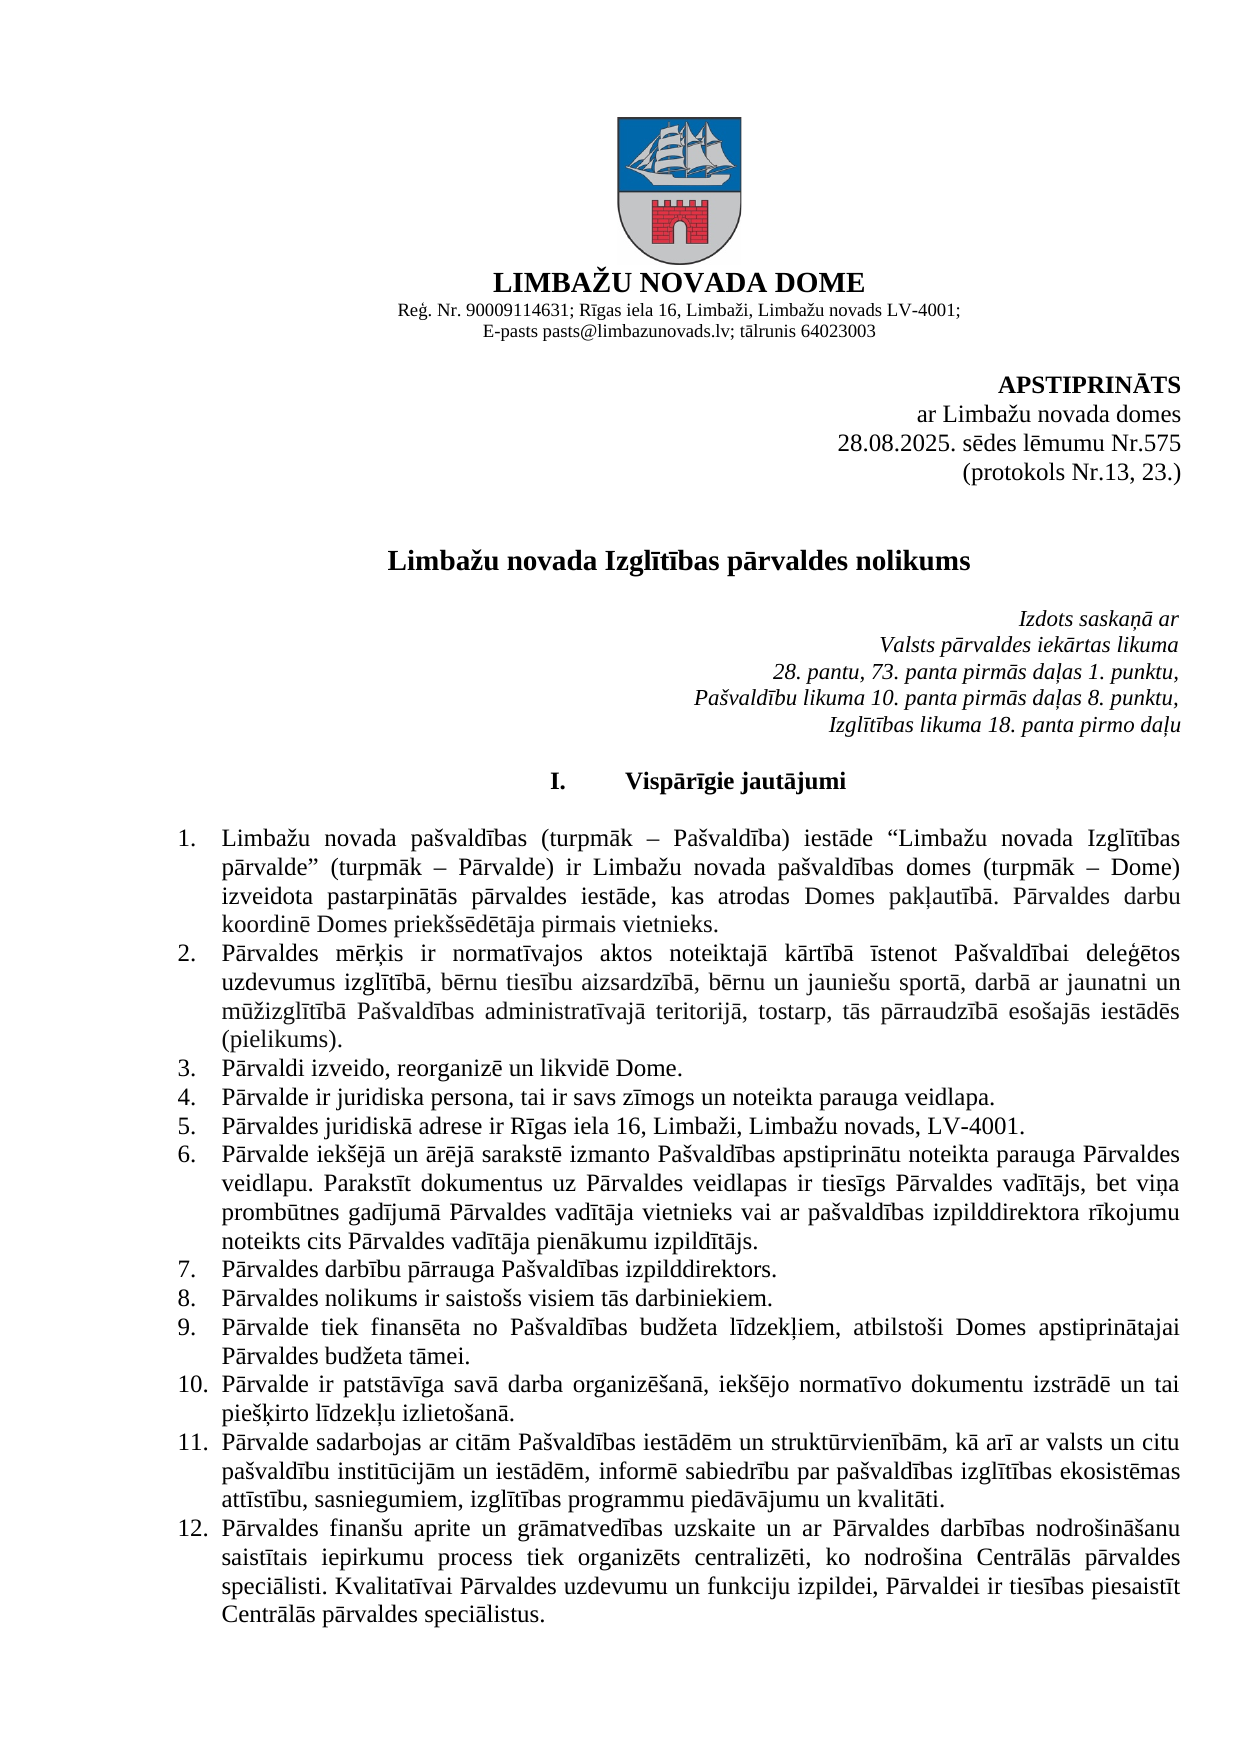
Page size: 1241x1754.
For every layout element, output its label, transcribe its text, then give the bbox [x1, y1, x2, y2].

text Limbažu novada DOME [177, 118, 1181, 298]
picture [617, 117, 742, 265]
list Limbažu novada pašvaldības (turpmāk – Pašvaldība) iestāde “Limbažu novada Izglītības pārvalde” (turpmāk – Pārvalde) ir Limbažu novada pašvaldības domes (turpmāk – Dome) izveidota pastarpinātās pārvaldes iestāde, kas atrodas Domes pakļautībā. Pārvaldes darbu koordinē Domes priekšsēdētāja pirmais vietnieks. [177, 823, 1181, 938]
list Pārvalde ir patstāvīga savā darba organizēšanā, iekšējo normatīvo dokumentu izstrādē un tai piešķirto līdzekļu izlietošanā. [177, 1369, 1181, 1427]
text Pašvaldību likuma 10. panta pirmās daļas 8. punktu, [177, 684, 1181, 711]
list Pārvaldes finanšu aprite un grāmatvedības uzskaite un ar Pārvaldes darbības nodrošināšanu saistītais iepirkumu process tiek organizēts centralizēti, ko nodrošina Centrālās pārvaldes speciālisti. Kvalitatīvai Pārvaldes uzdevumu un funkciju izpildei, Pārvaldei ir tiesības piesaistīt Centrālās pārvaldes speciālistus. [177, 1513, 1181, 1628]
text Izglītības likuma 18. panta pirmo daļu [177, 711, 1181, 737]
text ar Limbažu novada domes [177, 399, 1181, 428]
text Izdots saskaņā ar [177, 605, 1181, 632]
list Pārvalde iekšējā un ārējā sarakstē izmanto Pašvaldības apstiprinātu noteikta parauga Pārvaldes veidlapu. Parakstīt dokumentus uz Pārvaldes veidlapas ir tiesīgs Pārvaldes vadītājs, bet viņa prombūtnes gadījumā Pārvaldes vadītāja vietnieks vai ar pašvaldības izpilddirektora rīkojumu noteikts cits Pārvaldes vadītāja pienākumu izpildītājs. [177, 1139, 1181, 1254]
list Pārvalde tiek finansēta no Pašvaldības budžeta līdzekļiem, atbilstoši Domes apstiprinātajai Pārvaldes budžeta tāmei. [177, 1312, 1181, 1369]
list Pārvalde ir juridiska persona, tai ir savs zīmogs un noteikta parauga veidlapa. [177, 1082, 1181, 1111]
text Valsts pārvaldes iekārtas likuma [177, 632, 1181, 658]
text Reģ. Nr. 90009114631; Rīgas iela 16, Limbaži, Limbažu novads LV-4001; [177, 298, 1181, 320]
text 28. pantu, 73. panta pirmās daļas 1. punktu, [177, 658, 1181, 684]
list Pārvaldes darbību pārrauga Pašvaldības izpilddirektors. [177, 1254, 1181, 1283]
text APSTIPRINĀTS [177, 370, 1181, 399]
list Pārvaldes mērķis ir normatīvajos aktos noteiktajā kārtībā īstenot Pašvaldībai deleģētos uzdevumus izglītībā, bērnu tiesību aizsardzībā, bērnu un jauniešu sportā, darbā ar jaunatni un mūžizglītībā Pašvaldības administratīvajā teritorijā, tostarp, tās pārraudzībā esošajās iestādēs (pielikums). [177, 938, 1181, 1053]
list Pārvaldes juridiskā adrese ir Rīgas iela 16, Limbaži, Limbažu novads, LV-4001. [177, 1111, 1181, 1139]
list Vispārīgie jautājumi [215, 766, 1181, 794]
list Pārvaldes nolikums ir saistošs visiem tās darbiniekiem. [177, 1283, 1181, 1312]
text (protokols Nr.13, 23.) [177, 457, 1181, 485]
text Limbažu novada Izglītības pārvaldes nolikums [177, 543, 1181, 576]
list Pārvaldi izveido, reorganizē un likvidē Dome. [177, 1053, 1181, 1082]
text E-pasts pasts@limbazunovads.lv; tālrunis 64023003 [177, 320, 1181, 342]
list Pārvalde sadarbojas ar citām Pašvaldības iestādēm un struktūrvienībām, kā arī ar valsts un citu pašvaldību institūcijām un iestādēm, informē sabiedrību par pašvaldības izglītības ekosistēmas attīstību, sasniegumiem, izglītības programmu piedāvājumu un kvalitāti. [177, 1427, 1181, 1513]
text 28.08.2025. sēdes lēmumu Nr.575 [177, 428, 1181, 457]
